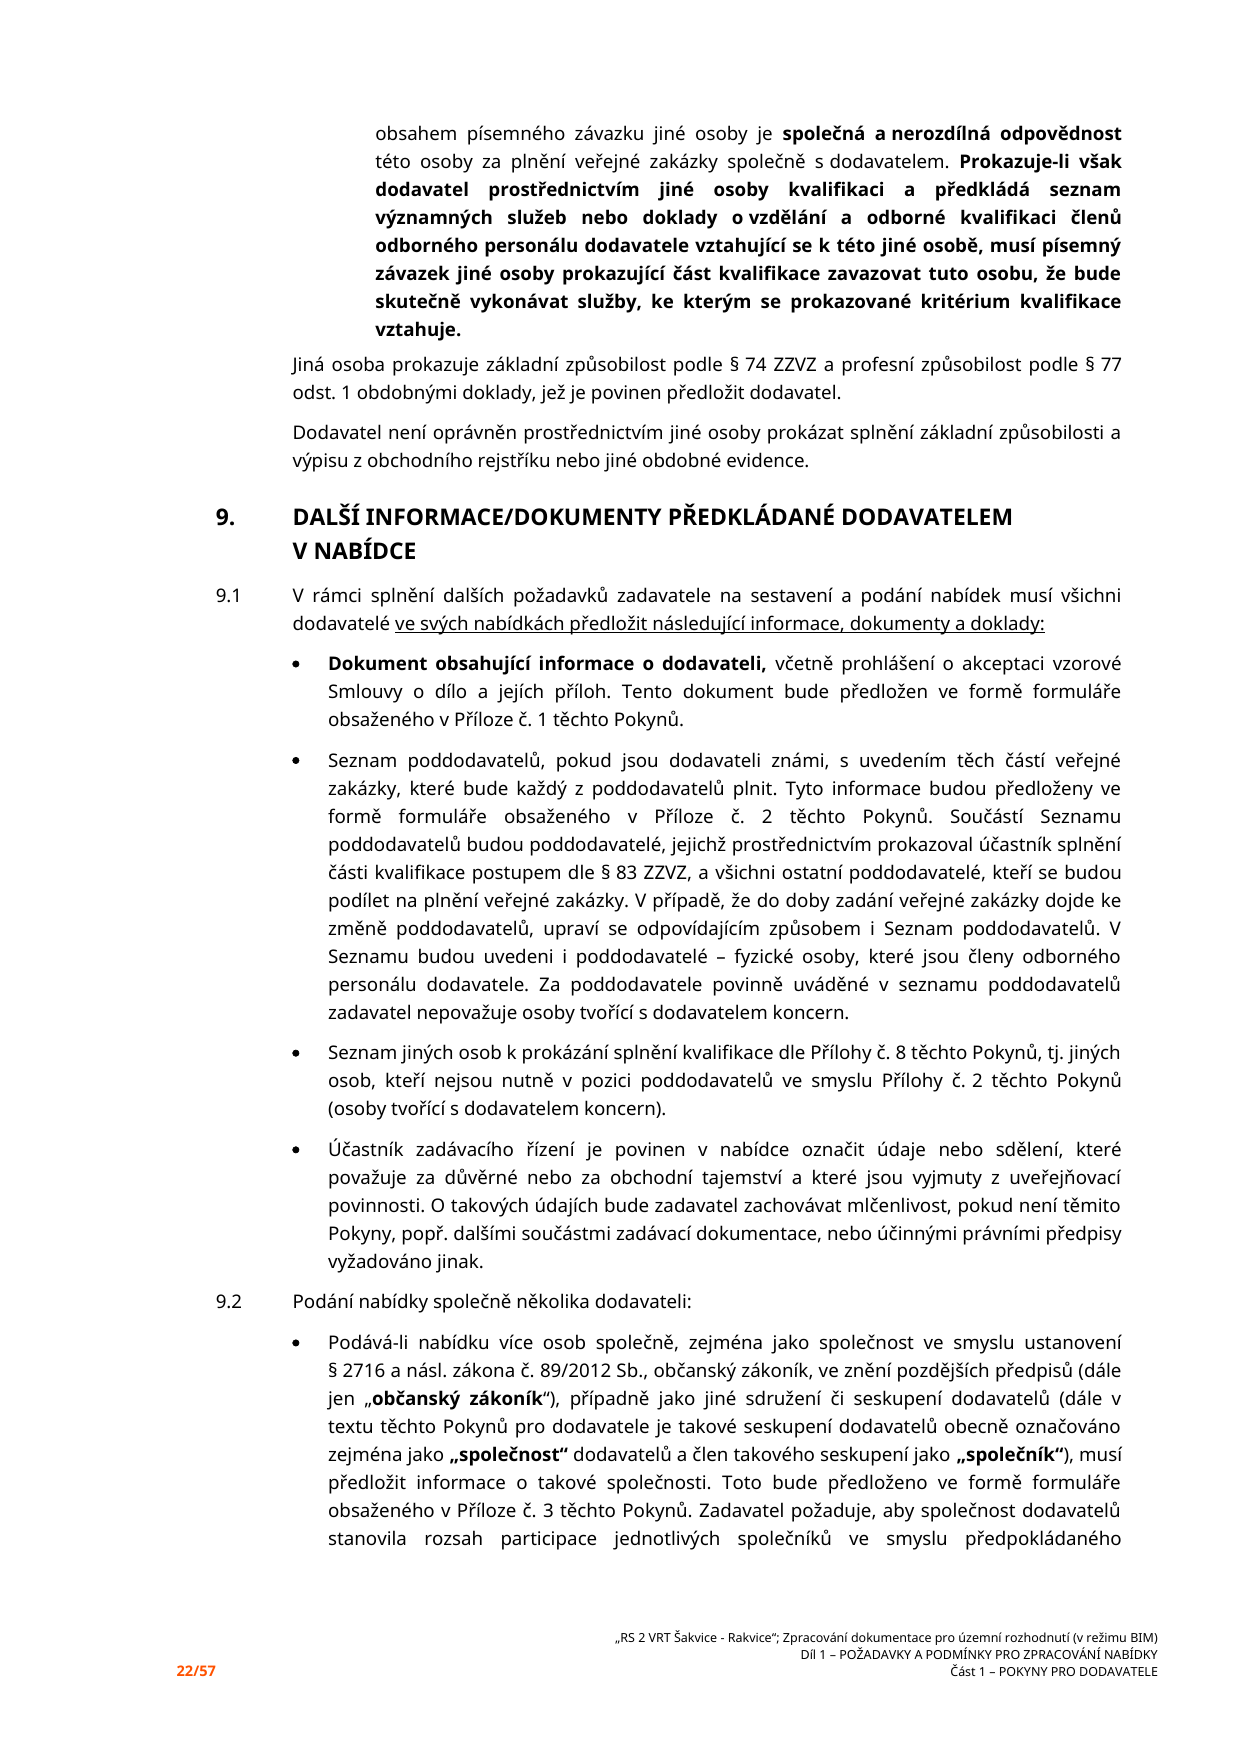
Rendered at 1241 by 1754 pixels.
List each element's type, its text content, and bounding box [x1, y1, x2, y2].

text Dodavatel není oprávněn prostřednictvím jiné osoby prokázat splnění základní způsobilosti a výpisu z obchodního rejstříku nebo jiné obdobné evidence. [292, 419, 1122, 473]
text Seznam jiných osob k prokázání splnění kvalifikace dle Přílohy č. 8 těchto Pokynů, tj. jiných osob, kteří nejsou nutně v pozici poddodavatelů ve smyslu Přílohy č. 2 těchto Pokynů (osoby tvořící s dodavatelem koncern). [292, 1040, 1122, 1121]
text V rámci splnění dalších požadavků zadavatele na sestavení a podání nabídek musí všichni dodavatelé ve svých nabídkách předložit následující informace, dokumenty a doklady: [216, 582, 1122, 635]
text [292, 1329, 1122, 1551]
text Účastník zadávacího řízení je povinen v nabídce označit údaje nebo sdělení, které považuje za důvěrné nebo za obchodní tajemství a které jsou vyjmuty z uveřejňovací povinnosti. O takových údajích bude zadavatel zachovávat mlčenlivost, pokud není těmito Pokyny, popř. dalšími součástmi zadávací dokumentace, nebo účinnými právními předpisy vyžadováno jinak. [292, 1136, 1122, 1274]
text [328, 121, 1122, 342]
text DALŠÍ INFORMACE/DOKUMENTY PŘEDKLÁDANÉ DODAVATELEM v NABÍDCE [216, 501, 1122, 566]
text Podání nabídky společně několika dodavateli: [216, 1289, 1122, 1314]
text Dokument obsahující informace o dodavateli, včetně prohlášení o akceptaci vzorové Smlouvy o dílo a jejích příloh. Tento dokument bude předložen ve formě formuláře obsaženého v Příloze č. 1 těchto Pokynů. [292, 650, 1122, 732]
text Seznam poddodavatelů, pokud jsou dodavateli známi, s uvedením těch částí veřejné zakázky, které bude každý z poddodavatelů plnit. Tyto informace budou předloženy ve formě formuláře obsaženého v Příloze č. 2 těchto Pokynů. Součástí Seznamu poddodavatelů budou poddodavatelé, jejichž prostřednictvím prokazoval účastník splnění části kvalifikace postupem dle § 83 ZZVZ, a všichni ostatní poddodavatelé, kteří se budou podílet na plnění veřejné zakázky. V případě, že do doby zadání veřejné zakázky dojde ke změně poddodavatelů, upraví se odpovídajícím způsobem i Seznam poddodavatelů. V Seznamu budou uvedeni i poddodavatelé – fyzické osoby, které jsou členy odborného personálu dodavatele. Za poddodavatele povinně uváděné v seznamu poddodavatelů zadavatel nepovažuje osoby tvořící s dodavatelem koncern. [292, 747, 1122, 1025]
text Jiná osoba prokazuje základní způsobilost podle § 74 ZZVZ a profesní způsobilost podle § 77 odst. 1 obdobnými doklady, jež je povinen předložit dodavatel. [292, 351, 1122, 404]
